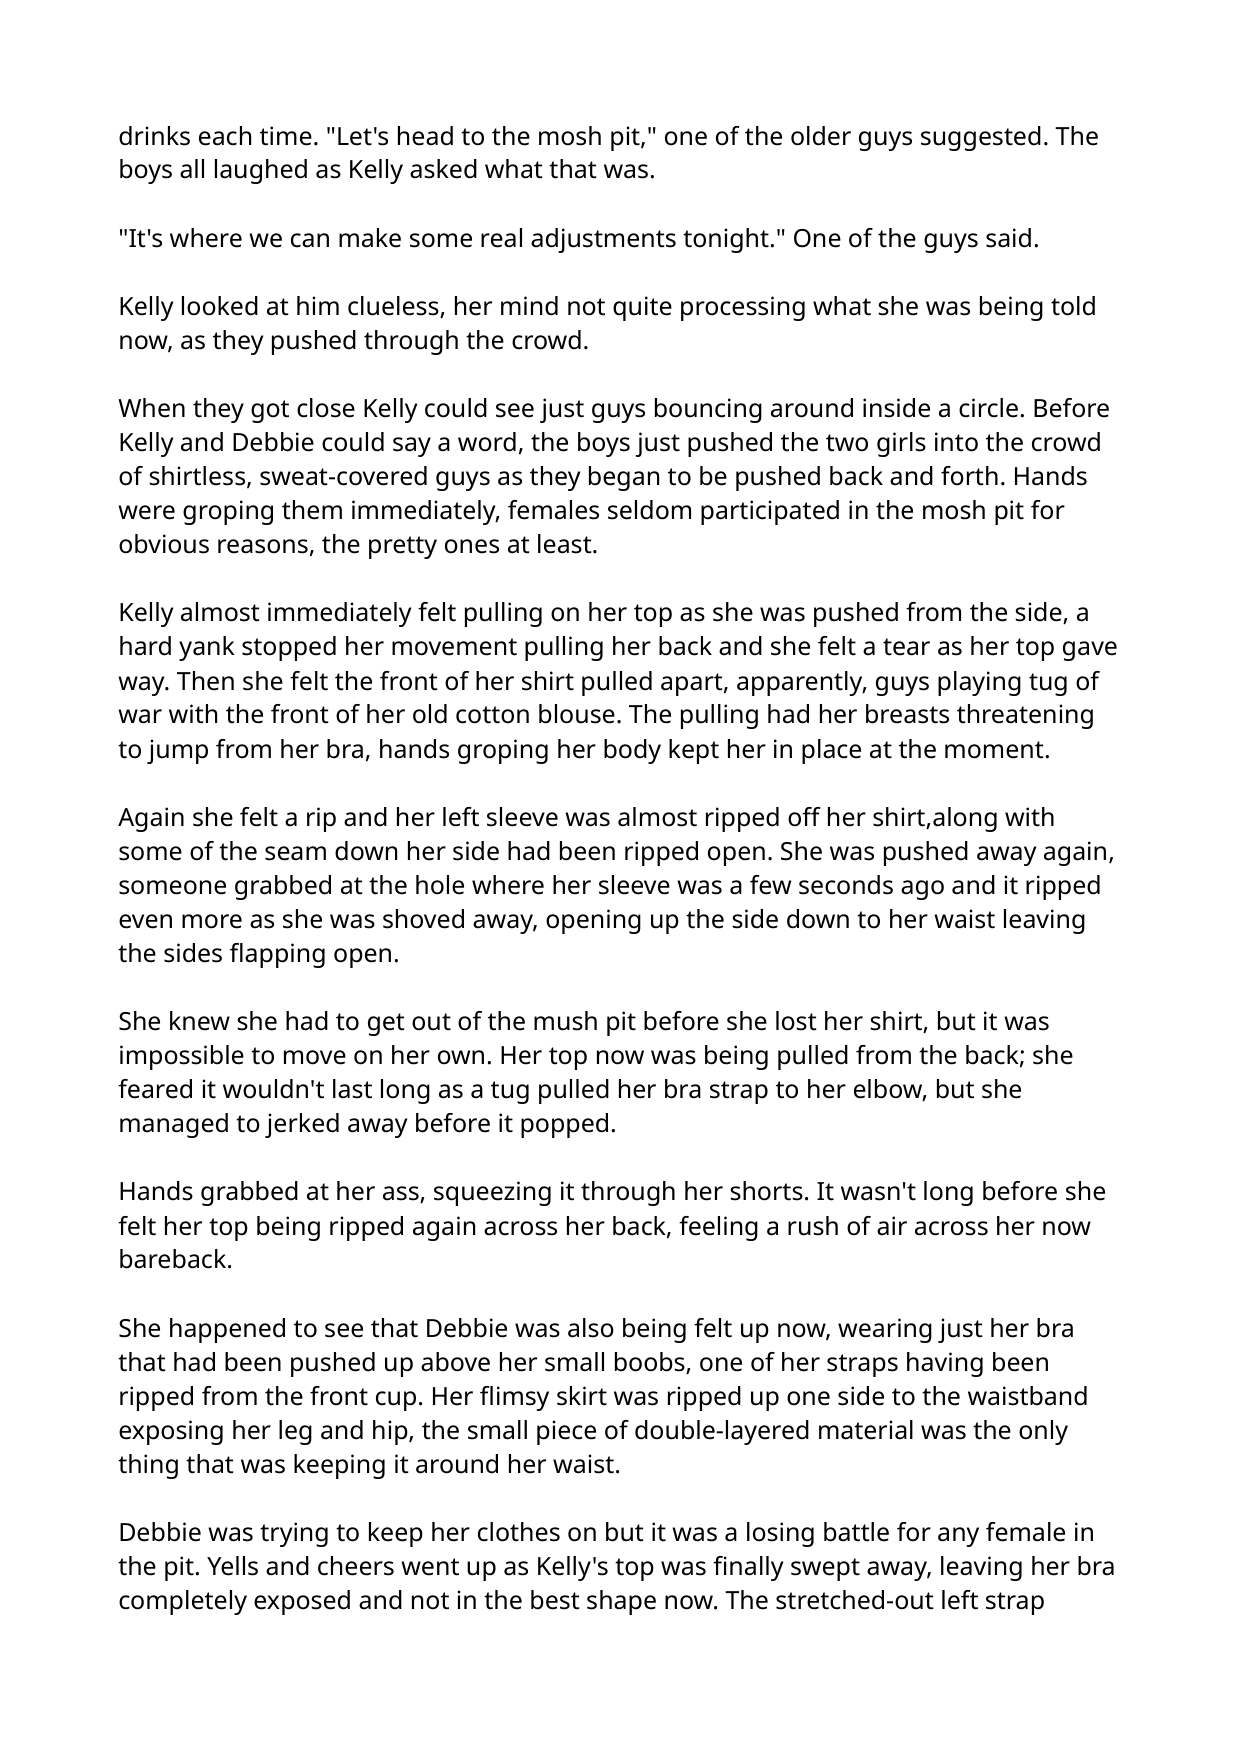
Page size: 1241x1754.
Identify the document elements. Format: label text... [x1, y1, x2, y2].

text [118, 1515, 1122, 1617]
text She knew she had to get out of the mush pit before she lost her shirt, but it was impossible to move on her own. Her top now was being pulled from the back; she feared it wouldn't last long as a tug pulled her bra strap to her elbow, but she managed to jerked away before it popped. [118, 1004, 1122, 1140]
text She happened to see that Debbie was also being felt up now, wearing just her bra that had been pushed up above her small boobs, one of her straps having been ripped from the front cup. Her flimsy skirt was ripped up one side to the waistband exposing her leg and hip, the small piece of double-layered material was the only thing that was keeping it around her waist. [118, 1310, 1122, 1481]
text "It's where we can make some real adjustments tonight." One of the guys said. [118, 220, 1122, 254]
text Again she felt a rip and her left sleeve was almost ripped off her shirt,along with some of the seam down her side had been ripped open. She was pushed away again, someone grabbed at the hole where her sleeve was a few seconds ago and it ripped even more as she was shoved away, opening up the side down to her waist leaving the sides flapping open. [118, 799, 1122, 970]
text Kelly looked at him clueless, her mind not quite processing what she was being told now, as they pushed through the crowd. [118, 288, 1122, 357]
text Kelly almost immediately felt pulling on her top as she was pushed from the side, a hard yank stopped her movement pulling her back and she felt a tear as her top gave way. Then she felt the front of her shirt pulled apart, apparently, guys playing tug of war with the front of her old cotton blouse. The pulling had her breasts threatening to jump from her bra, hands groping her body kept her in place at the moment. [118, 595, 1122, 765]
text Hands grabbed at her ass, squeezing it through her shorts. It wasn't long before she felt her top being ripped again across her back, feeling a rush of air across her now bareback. [118, 1174, 1122, 1276]
text When they got close Kelly could see just guys bouncing around inside a circle. Before Kelly and Debbie could say a word, the boys just pushed the two girls into the crowd of shirtless, sweat-covered guys as they began to be pushed back and forth. Hands were groping them immediately, females seldom participated in the mosh pit for obvious reasons, the pretty ones at least. [118, 391, 1122, 561]
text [118, 118, 1122, 186]
